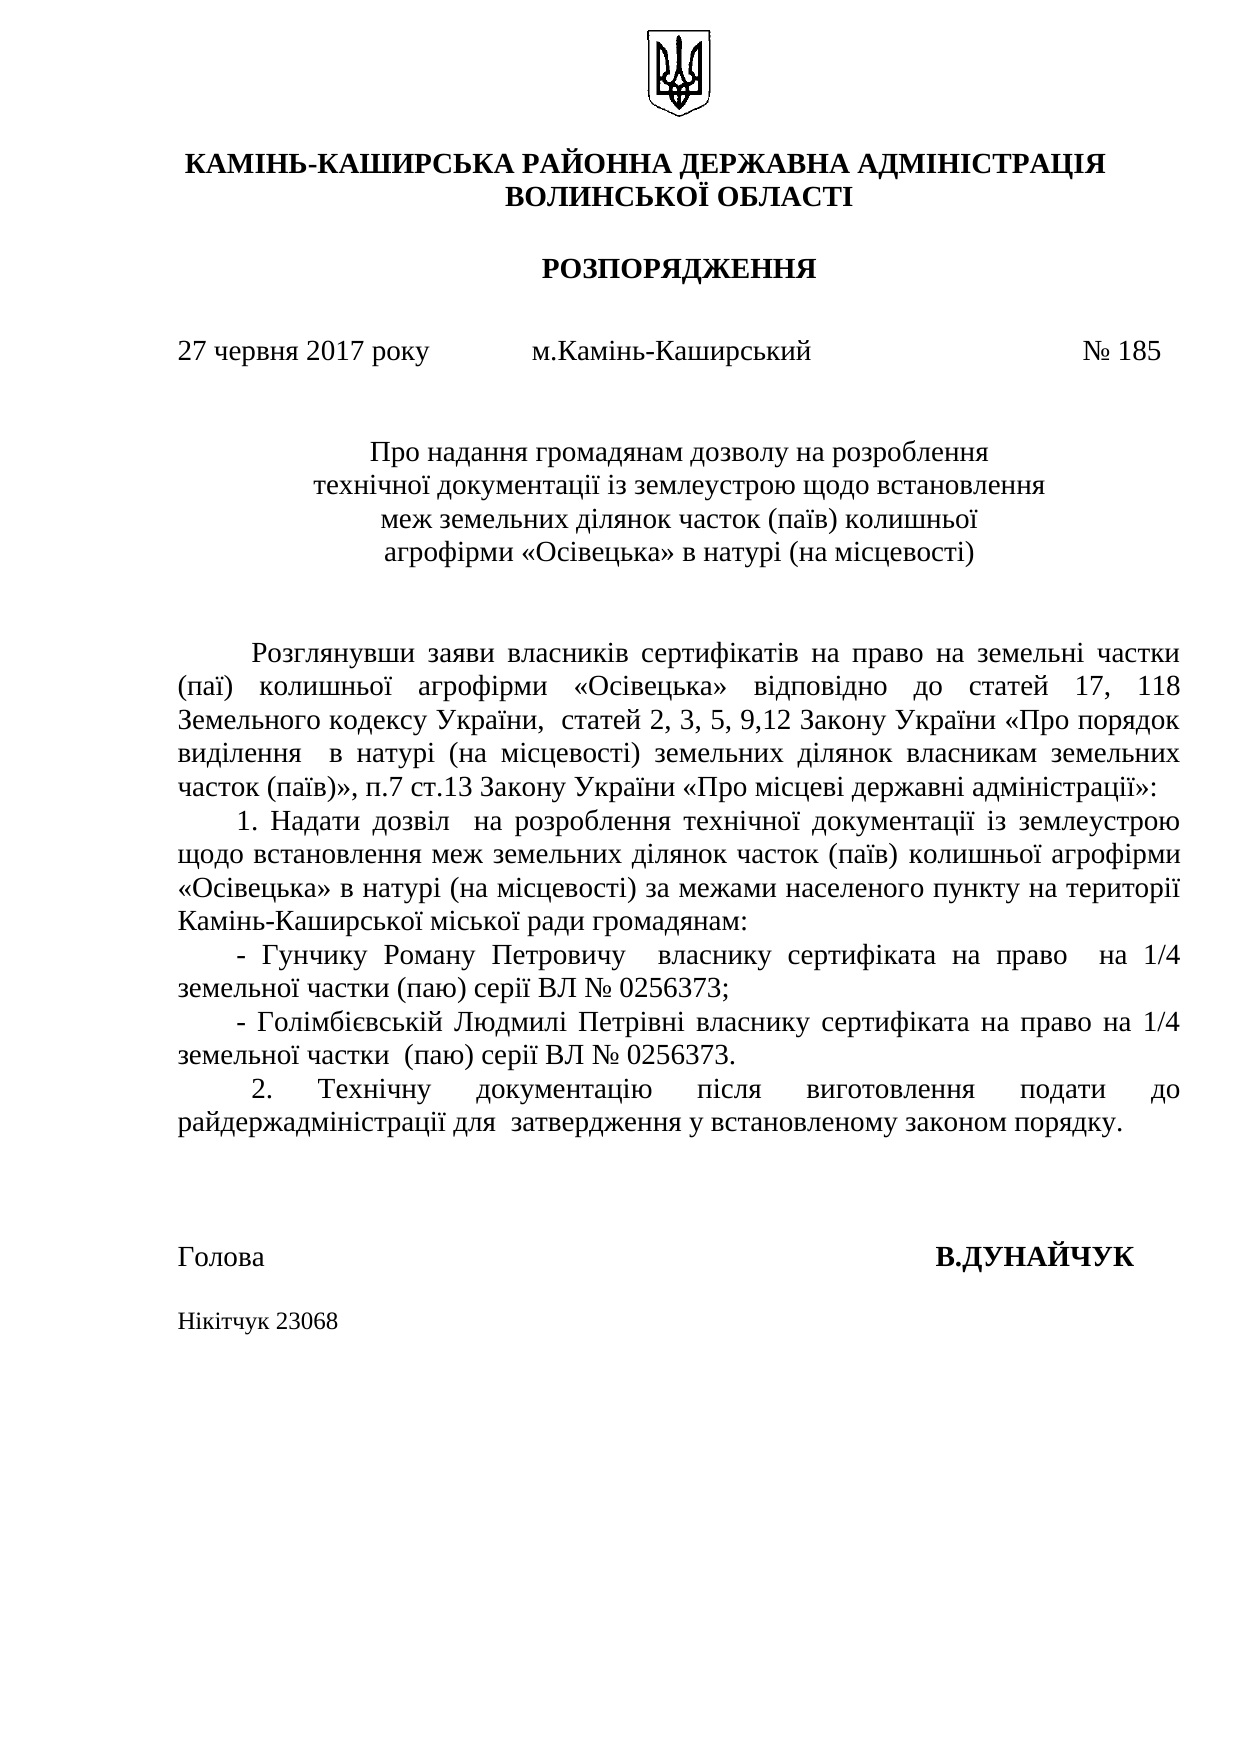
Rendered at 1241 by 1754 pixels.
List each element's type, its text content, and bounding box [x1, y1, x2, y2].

text 2. Технічну документацію після виготовлення подати до райдержадміністрації для затвердження у встановленому законом порядку. [177, 1071, 1181, 1138]
picture [647, 29, 711, 117]
text Голова В.ДУНАЙЧУК [177, 1239, 1181, 1272]
text технічної документації із землеустрою щодо встановлення [177, 467, 1181, 501]
text агрофірми «Осівецька» в натурі (на місцевості) [177, 534, 1181, 568]
subtitle КАМІНЬ-КАШИРСЬКА РАЙОННА ДЕРЖАВНА АДМІНІСТРАЦІЯ [177, 146, 1181, 179]
text 1. Надати дозвіл на розроблення технічної документації із землеустрою щодо встановлення меж земельних ділянок часток (паїв) колишньої агрофірми «Осівецька» в натурі (на місцевості) за межами населеного пункту на території Камінь-Каширської міської ради громадянам: [177, 803, 1181, 937]
text Нікітчук 23068 [177, 1306, 1181, 1334]
text - Гунчику Роману Петровичу власнику сертифіката на право на 1/4 земельної частки (паю) серії ВЛ № 0256373; [177, 937, 1181, 1004]
text Про надання громадянам дозволу на розроблення [177, 434, 1181, 467]
text - Голімбієвській Людмилі Петрівні власнику сертифіката на право на 1/4 земельної частки (паю) серії ВЛ № 0256373. [177, 1004, 1181, 1071]
text меж земельних ділянок часток (паїв) колишньої [177, 501, 1181, 534]
subtitle ВОЛИНСЬКОЇ ОБЛАСТІ [177, 179, 1181, 213]
title 27 червня 2017 року м.Камінь-Каширський № 185 [177, 333, 1181, 367]
subtitle РОЗПОРЯДЖЕННЯ [177, 251, 1181, 285]
text Розглянувши заяви власників сертифікатів на право на земельні частки (паї) колишньої агрофірми «Осівецька» відповідно до статей 17, 118 Земельного кодексу України, статей 2, 3, 5, 9,12 Закону України «Про порядок виділення в натурі (на місцевості) земельних ділянок власникам земельних часток (паїв)», п.7 ст.13 Закону України «Про місцеві державні адміністрації»: [177, 635, 1181, 803]
